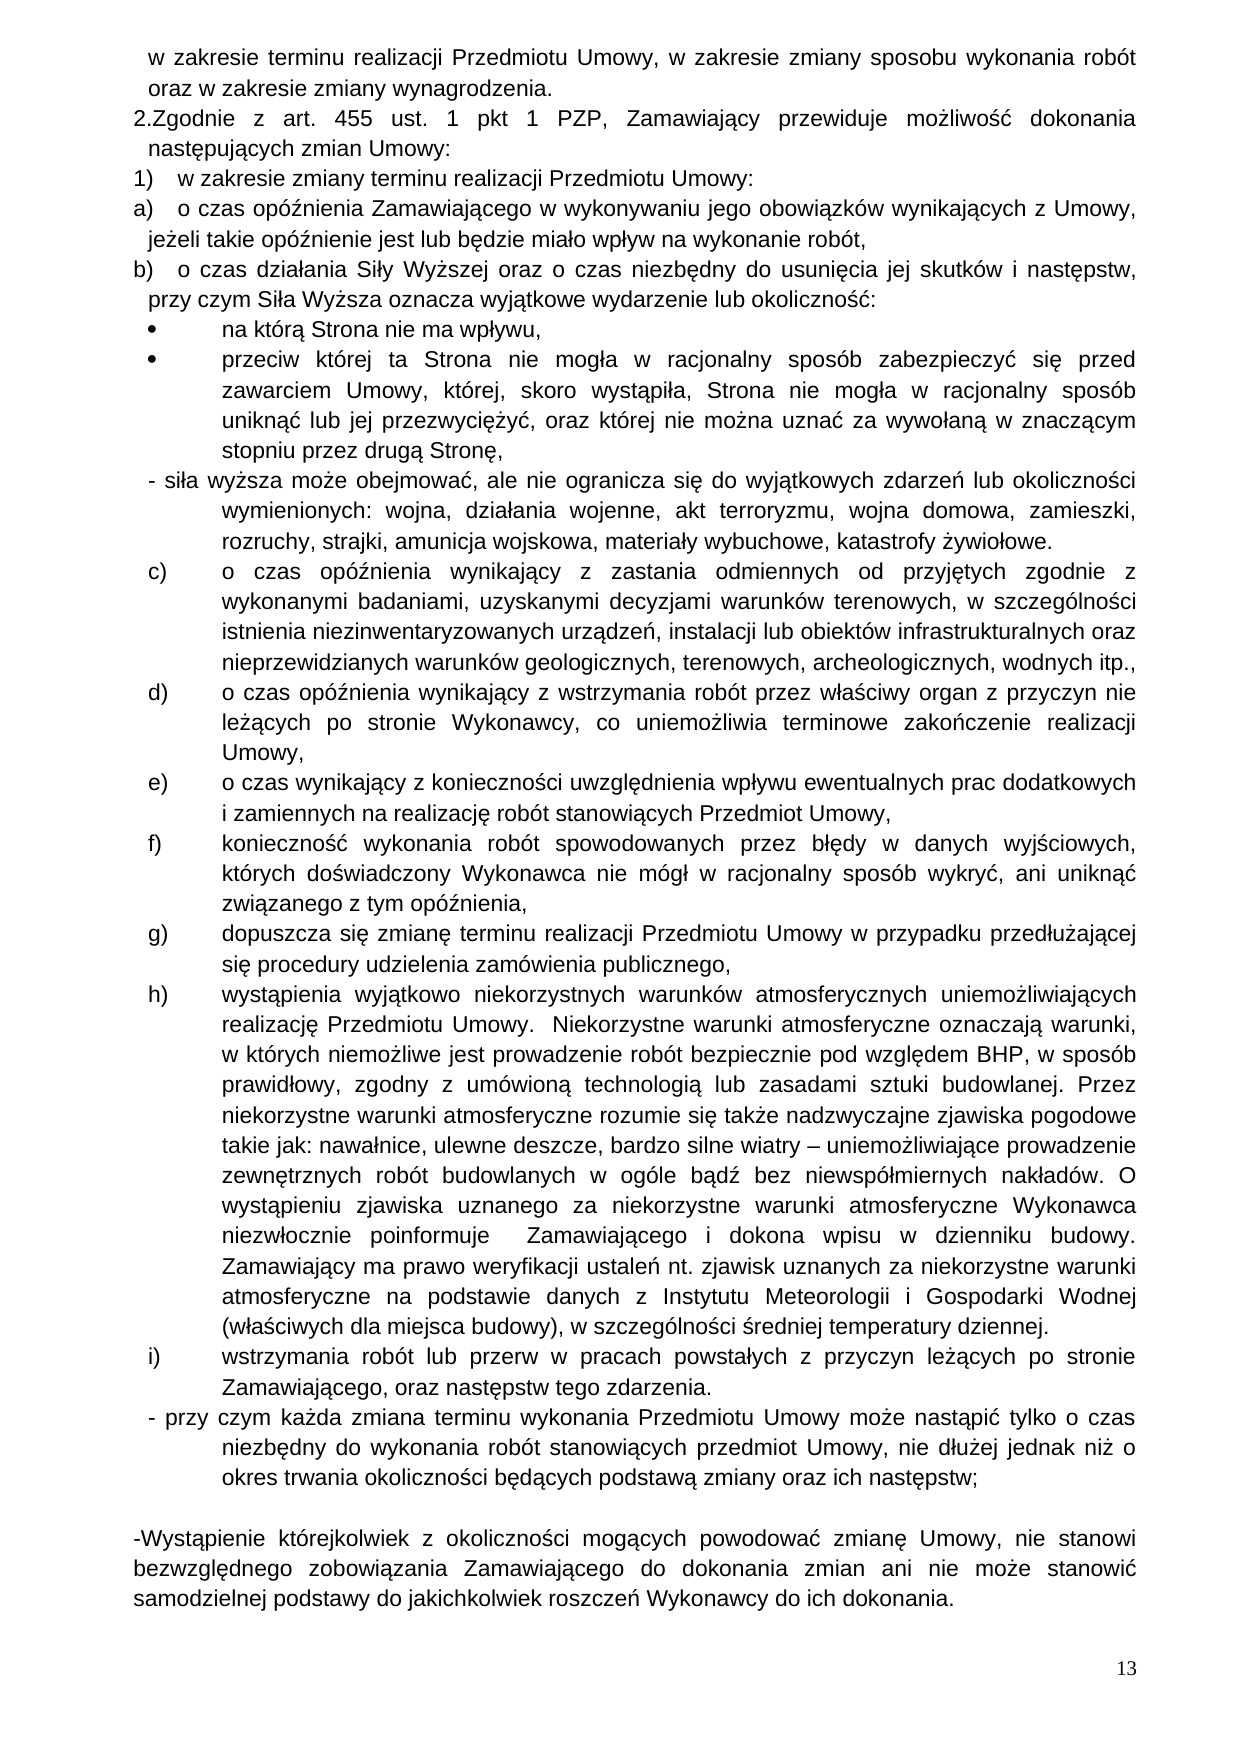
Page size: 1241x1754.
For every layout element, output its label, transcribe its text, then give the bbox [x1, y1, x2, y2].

list o czas opóźnienia wynikający z wstrzymania robót przez właściwy organ z przyczyn nie leżących po stronie Wykonawcy, co uniemożliwia terminowe zakończenie realizacji Umowy, [148, 679, 1137, 766]
list o czas wynikający z konieczności uwzględnienia wpływu ewentualnych prac dodatkowych i zamiennych na realizację robót stanowiących Przedmiot Umowy, [148, 769, 1137, 826]
list na którą Strona nie ma wpływu, [148, 316, 1137, 343]
text - siła wyższa może obejmować, ale nie ogranicza się do wyjątkowych zdarzeń lub okoliczności wymienionych: wojna, działania wojenne, akt terroryzmu, wojna domowa, zamieszki, rozruchy, strajki, amunicja wojskowa, materiały wybuchowe, katastrofy żywiołowe. [148, 467, 1137, 554]
list wystąpienia wyjątkowo niekorzystnych warunków atmosferycznych uniemożliwiających realizację Przedmiotu Umowy. Niekorzystne warunki atmosferyczne oznaczają warunki, w których niemożliwe jest prowadzenie robót bezpiecznie pod względem BHP, w sposób prawidłowy, zgodny z umówioną technologią lub zasadami sztuki budowlanej. Przez niekorzystne warunki atmosferyczne rozumie się także nadzwyczajne zjawiska pogodowe takie jak: nawałnice, ulewne deszcze, bardzo silne wiatry – uniemożliwiające prowadzenie zewnętrznych robót budowlanych w ogóle bądź bez niewspółmiernych nakładów. O wystąpieniu zjawiska uznanego za niekorzystne warunki atmosferyczne Wykonawca niezwłocznie poinformuje Zamawiającego i dokona wpisu w dzienniku budowy. Zamawiający ma prawo weryfikacji ustaleń nt. zjawisk uznanych za niekorzystne warunki atmosferyczne na podstawie danych z Instytutu Meteorologii i Gospodarki Wodnej (właściwych dla miejsca budowy), w szczególności średniej temperatury dziennej. [148, 981, 1137, 1339]
list dopuszcza się zmianę terminu realizacji Przedmiotu Umowy w przypadku przedłużającej się procedury udzielenia zamówienia publicznego, [148, 920, 1137, 977]
list przeciw której ta Strona nie mogła w racjonalny sposób zabezpieczyć się przed zawarciem Umowy, której, skoro wystąpiła, Strona nie mogła w racjonalny sposób uniknąć lub jej przezwyciężyć, oraz której nie można uznać za wywołaną w znaczącym stopniu przez drugą Stronę, [148, 346, 1137, 463]
text 2.Zgodnie z art. 455 ust. 1 pkt 1 PZP, Zamawiający przewiduje możliwość dokonania następujących zmian Umowy: [133, 105, 1137, 161]
text -Wystąpienie którejkolwiek z okoliczności mogących powodować zmianę Umowy, nie stanowi bezwzględnego zobowiązania Zamawiającego do dokonania zmian ani nie może stanowić samodzielnej podstawy do jakichkolwiek roszczeń Wykonawcy do ich dokonania. [133, 1524, 1137, 1611]
list konieczność wykonania robót spowodowanych przez błędy w danych wyjściowych, których doświadczony Wykonawca nie mógł w racjonalny sposób wykryć, ani uniknąć związanego z tym opóźnienia, [148, 830, 1137, 917]
list o czas opóźnienia wynikający z zastania odmiennych od przyjętych zgodnie z wykonanymi badaniami, uzyskanymi decyzjami warunków terenowych, w szczególności istnienia niezinwentaryzowanych urządzeń, instalacji lub obiektów infrastrukturalnych oraz nieprzewidzianych warunków geologicznych, terenowych, archeologicznych, wodnych itp., [148, 558, 1137, 675]
list wstrzymania robót lub przerw w pracach powstałych z przyczyn leżących po stronie Zamawiającego, oraz następstw tego zdarzenia. [148, 1343, 1137, 1400]
list o czas działania Siły Wyższej oraz o czas niezbędny do usunięcia jej skutków i następstw, przy czym Siła Wyższa oznacza wyjątkowe wydarzenie lub okoliczność: [133, 256, 1137, 312]
list w zakresie zmiany terminu realizacji Przedmiotu Umowy: [133, 165, 1137, 192]
text - przy czym każda zmiana terminu wykonania Przedmiotu Umowy może nastąpić tylko o czas niezbędny do wykonania robót stanowiących przedmiot Umowy, nie dłużej jednak niż o okres trwania okoliczności będących podstawą zmiany oraz ich następstw; [148, 1404, 1137, 1491]
list o czas opóźnienia Zamawiającego w wykonywaniu jego obowiązków wynikających z Umowy, jeżeli takie opóźnienie jest lub będzie miało wpływ na wykonanie robót, [133, 195, 1137, 252]
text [133, 44, 1137, 101]
